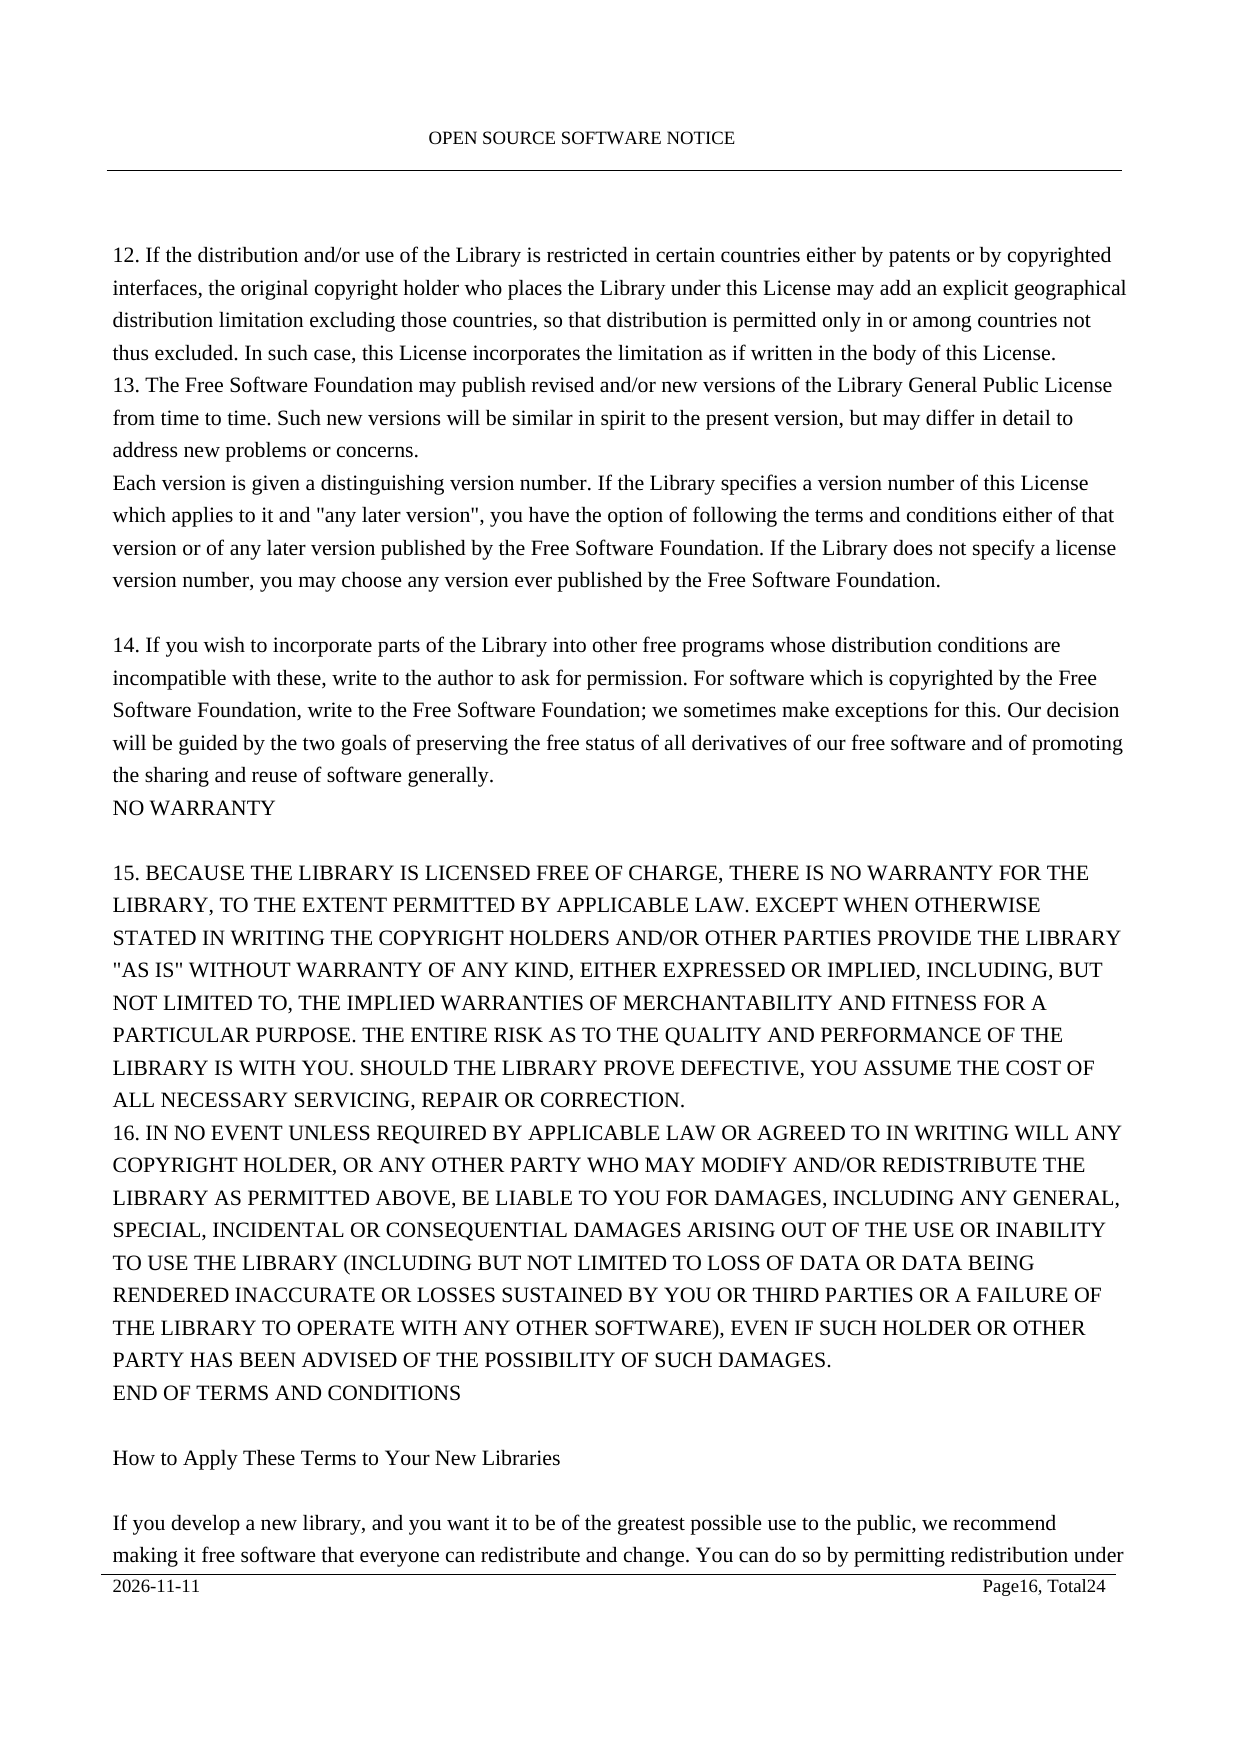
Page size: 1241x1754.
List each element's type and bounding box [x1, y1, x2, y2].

text [112, 206, 1128, 1571]
